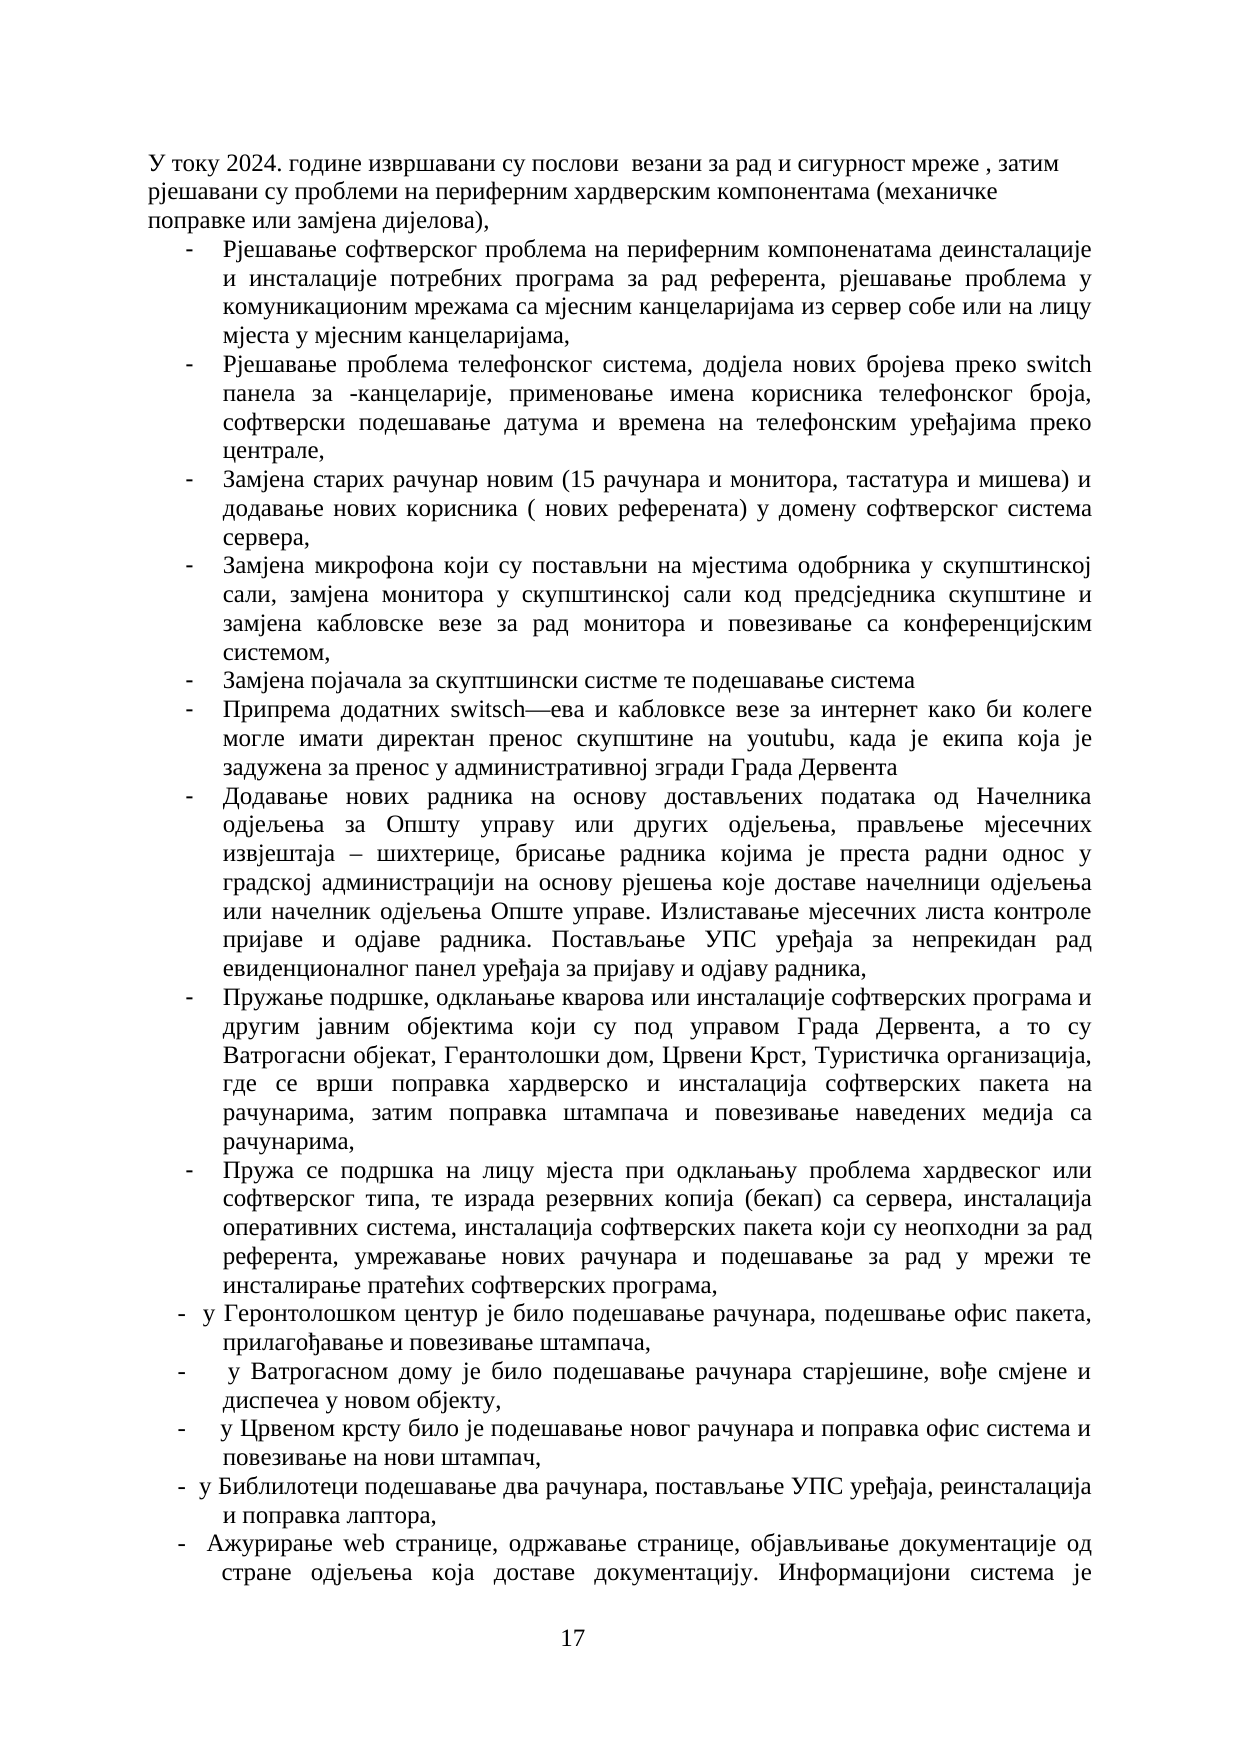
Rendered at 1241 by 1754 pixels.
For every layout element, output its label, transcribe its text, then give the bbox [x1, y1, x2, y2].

list - у Ватрогасном дому је било подешавање рачунара старјешине, вође смјене и диспечеа у новом објекту, [177, 1356, 1093, 1413]
list Додавање нових радника на основу достављених података од Начелника одјељења за Општу управу или других одјељења, прављење мјесечних извјештаја – шихтерице, брисање радника којима је преста радни однос у градској администрацији на основу рјешења које доставе начелници одјељења или начелник одјељења Опште управе. Излиставање мјесечних листа контроле пријаве и одјаве радника. Постављање УПС уређаја за непрекидан рад евиденционалног панел уређаја за пријаву и одјаву радника, [185, 781, 1093, 982]
list - у Црвеном крсту било је подешавање новог рачунара и поправка офис система и повезивање на нови штампач, [177, 1413, 1093, 1471]
list Рјешавање проблема телефонског система, додјела нових бројева преко switch панела за -канцеларије, применовање имена корисника телефонског броја, софтверски подешавање датума и времена на телефонским уређајима преко централе, [185, 349, 1093, 464]
list - у Геронтолошком центур је било подешавање рачунара, подешвање офис пакета, прилагођавање и повезивање штампача, [177, 1298, 1093, 1356]
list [177, 1528, 1093, 1586]
list Рјешавање софтверског проблема на периферним компоненатама деинсталације и инсталације потребних програма за рад референта, рјешавање проблема у комуникационим мрежама са мјесним канцеларијама из сервер собе или на лицу мјеста у мјесним канцеларијама, [185, 234, 1093, 349]
list Пружање подршке, одклањање кварова или инсталације софтверских програма и другим јавним објектима који су под управом Града Дервента, а то су Ватрогасни објекат, Герантолошки дом, Црвени Крст, Туристичка организација, где се врши поправка хардверско и инсталација софтверских пакета на рачунарима, затим поправка штампача и повезивање наведених медија са рачунарима, [185, 982, 1093, 1155]
text У току 2024. године извршавани су послови везани за рад и сигурност мреже , затим рјешавани су проблеми на периферним хардверским компонентама (механичке поправке или замјена дијелова), [148, 148, 1093, 234]
list Пружа се подршка на лицу мјеста при одклањању проблема хардвеског или софтверског типа, те израда резервних копија (бекап) са сервера, инсталација оперативних система, инсталација софтверских пакета који су неопходни за рад референта, умрежавање нових рачунара и подешавање за рад у мрежи те инсталирање пратећих софтверских програма, [185, 1155, 1093, 1298]
list Припрема додатних switsch—ева и кабловксе везе за интернет како би колеге могле имати директан пренос скупштине на youtubu, када је екипа која је задужена за пренос у административној згради Града Дервента [185, 694, 1093, 781]
list Замјена старих рачунар новим (15 рачунара и монитора, тастатура и мишева) и додавање нових корисника ( нових референата) у домену софтверског система сервера, [185, 464, 1093, 550]
list Замјена појачала за скуптшински систме те подешавање система [185, 666, 1093, 694]
list - у Библилотеци подешавање два рачунара, постављање УПС уређаја, реинсталација и поправка лаптора, [177, 1471, 1093, 1528]
list Замјена микрофона који су постављни на мјестима одобрника у скупштинској сали, замјена монитора у скупштинској сали код предсједника скупштине и замјена кабловске везе за рад монитора и повезивање са конференцијским системом, [185, 550, 1093, 666]
